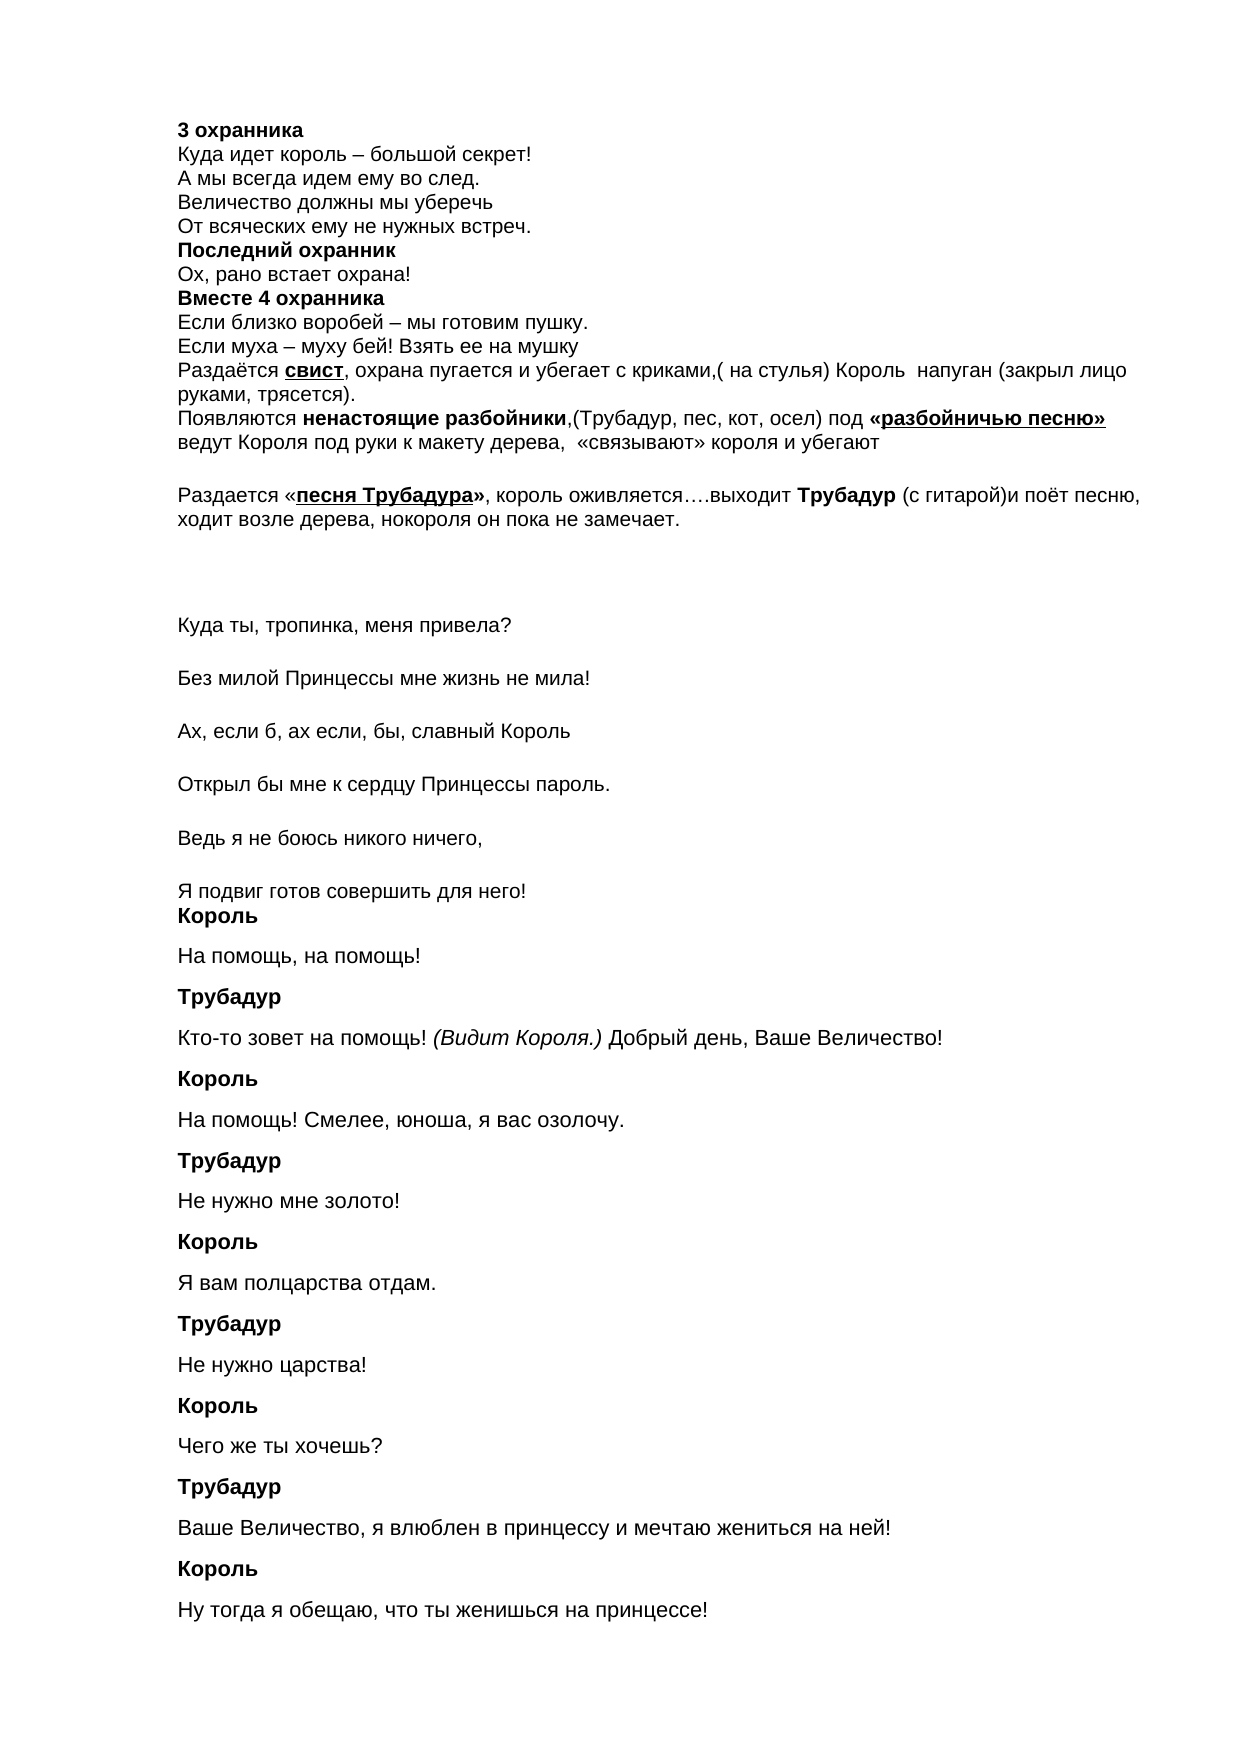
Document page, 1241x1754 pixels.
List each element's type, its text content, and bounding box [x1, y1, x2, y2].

text Я вам полцарства отдам. [177, 1270, 1152, 1295]
text Кто-то зовет на помощь! (Видит Короля.) Добрый день, Ваше Величество! [177, 1025, 1152, 1050]
text Ах, если б, ах если, бы, славный Король [177, 719, 1152, 743]
text Не нужно царства! [177, 1352, 1152, 1377]
text Ох, рано встает охрана! [177, 262, 1152, 286]
text Последний охранник [177, 238, 1152, 262]
text Ну тогда я обещаю, что ты женишься на принцессе! [177, 1597, 1152, 1622]
text Раздаётся свист, охрана пугается и убегает с криками,( на стулья) Король напуган (закрыл лицо руками, трясется). [177, 358, 1152, 406]
text Король [177, 1392, 1152, 1418]
text Трубадур [177, 1474, 1152, 1499]
text Чего же ты хочешь? [177, 1433, 1152, 1458]
text Если муха – муху бей! Взять ее на мушку [177, 334, 1152, 358]
text На помощь! Смелее, юноша, я вас озолочу. [177, 1107, 1152, 1132]
text Куда ты, тропинка, меня привела? [177, 613, 1152, 637]
text От всяческих ему не нужных встреч. [177, 214, 1152, 238]
text Я подвиг готов совершить для него! [177, 878, 1152, 902]
text А мы всегда идем ему во след. [177, 166, 1152, 190]
text Величество должны мы уберечь [177, 190, 1152, 214]
text Появляются ненастоящие разбойники,(Трубадур, пес, кот, осел) под «разбойничью песню» ведут Короля под руки к макету дерева, «связывают» короля и убегают [177, 406, 1152, 453]
text Без милой Принцессы мне жизнь не мила! [177, 666, 1152, 690]
text Открыл бы мне к сердцу Принцессы пароль. [177, 772, 1152, 796]
text Король [177, 1229, 1152, 1254]
text Если близко воробей – мы готовим пушку. [177, 310, 1152, 334]
text Король [177, 1066, 1152, 1091]
text Король [177, 902, 1152, 928]
text Раздается «песня Трубадура», король оживляется….выходит Трубадур (с гитарой)и поёт песню, ходит возле дерева, нокороля он пока не замечает. [177, 483, 1152, 531]
text Не нужно мне золото! [177, 1188, 1152, 1213]
text 3 охранника [177, 118, 1152, 142]
text Куда идет король – большой секрет! [177, 142, 1152, 166]
text Трубадур [177, 1311, 1152, 1336]
text Ваше Величество, я влюблен в принцессу и мечтаю жениться на ней! [177, 1515, 1152, 1540]
text Король [177, 1556, 1152, 1581]
text Трубадур [177, 1147, 1152, 1173]
text Вместе 4 охранника [177, 286, 1152, 310]
text Трубадур [177, 984, 1152, 1009]
text На помощь, на помощь! [177, 943, 1152, 968]
text Ведь я не боюсь никого ничего, [177, 825, 1152, 849]
